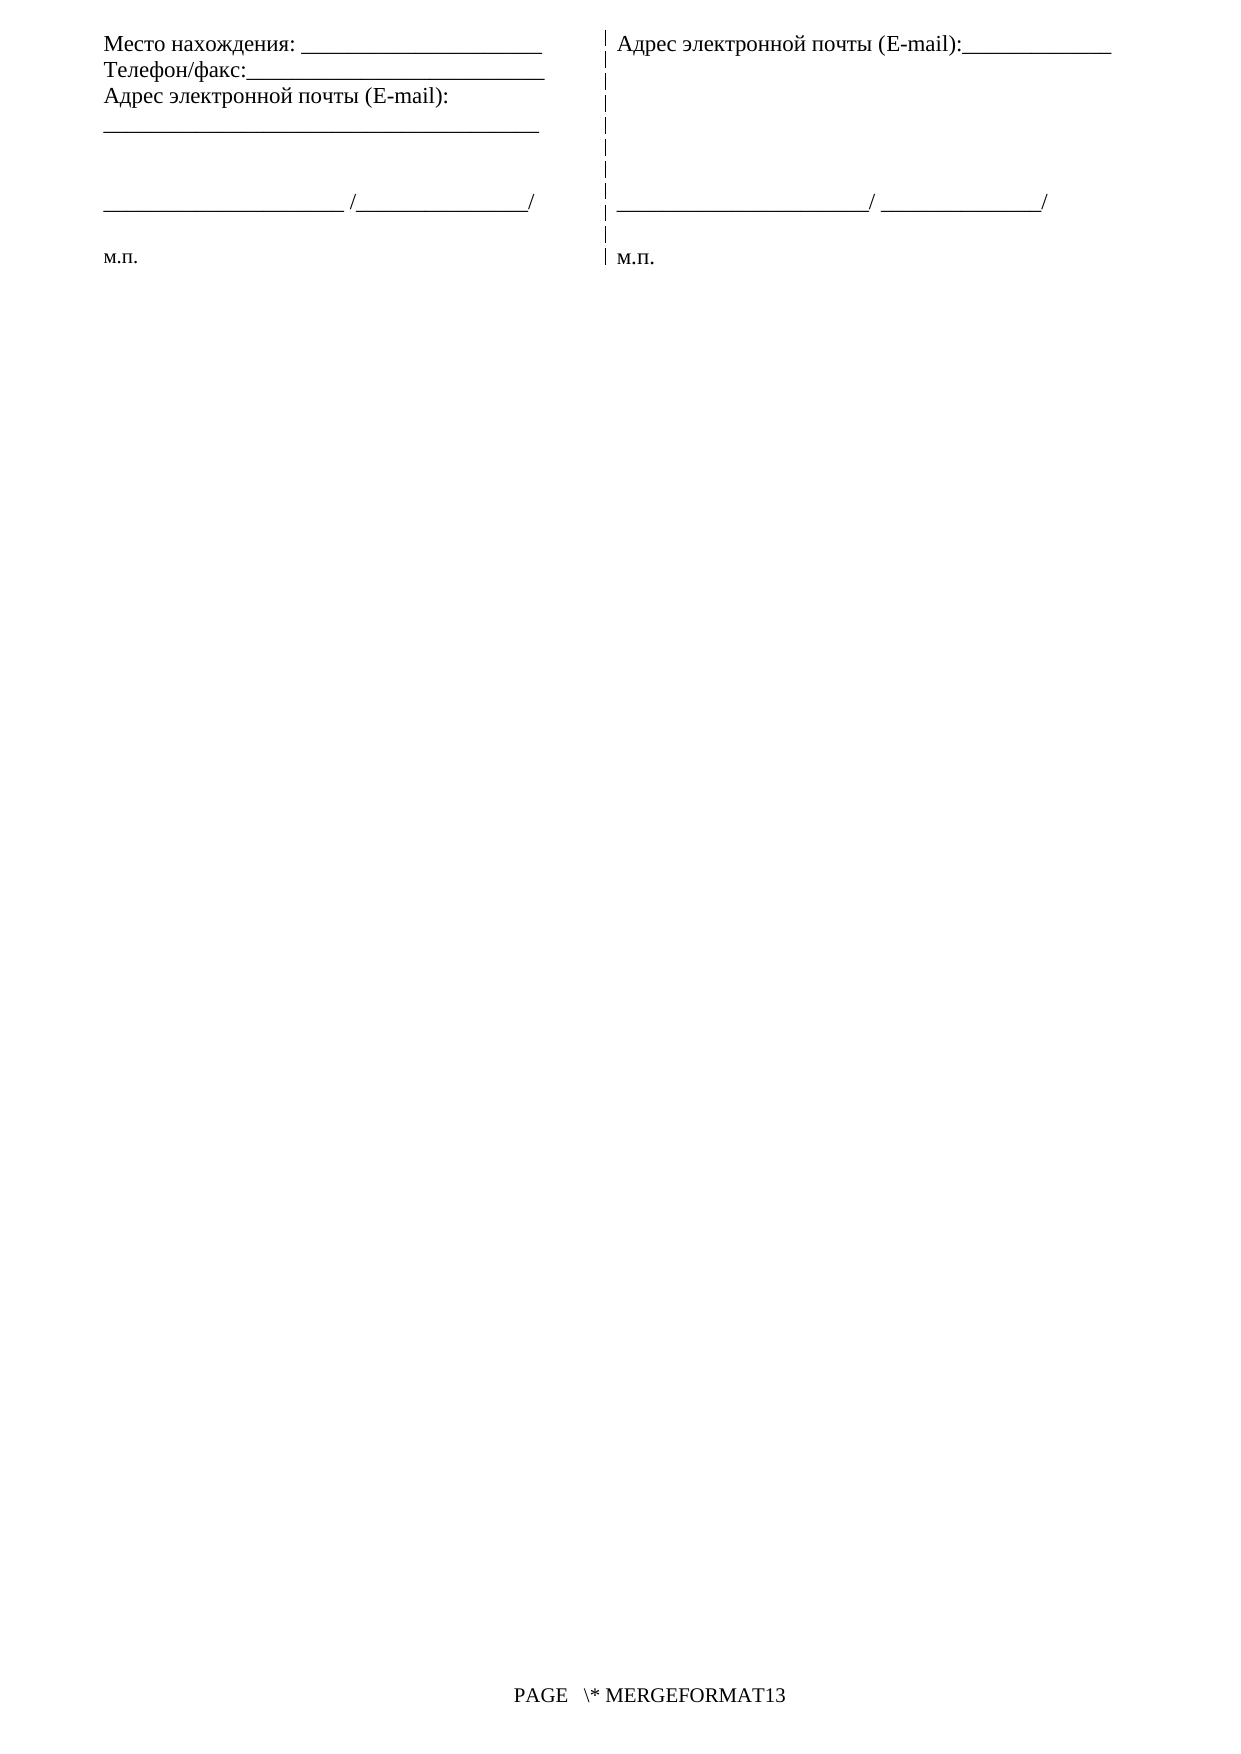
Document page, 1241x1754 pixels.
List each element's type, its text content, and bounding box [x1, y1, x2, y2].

table_cell _____________________ /_______________/ [92, 161, 605, 243]
table_cell ______________________/ ______________/ [605, 161, 1166, 243]
table_cell м.п. [92, 243, 605, 269]
table_cell м.п. [605, 243, 1166, 269]
